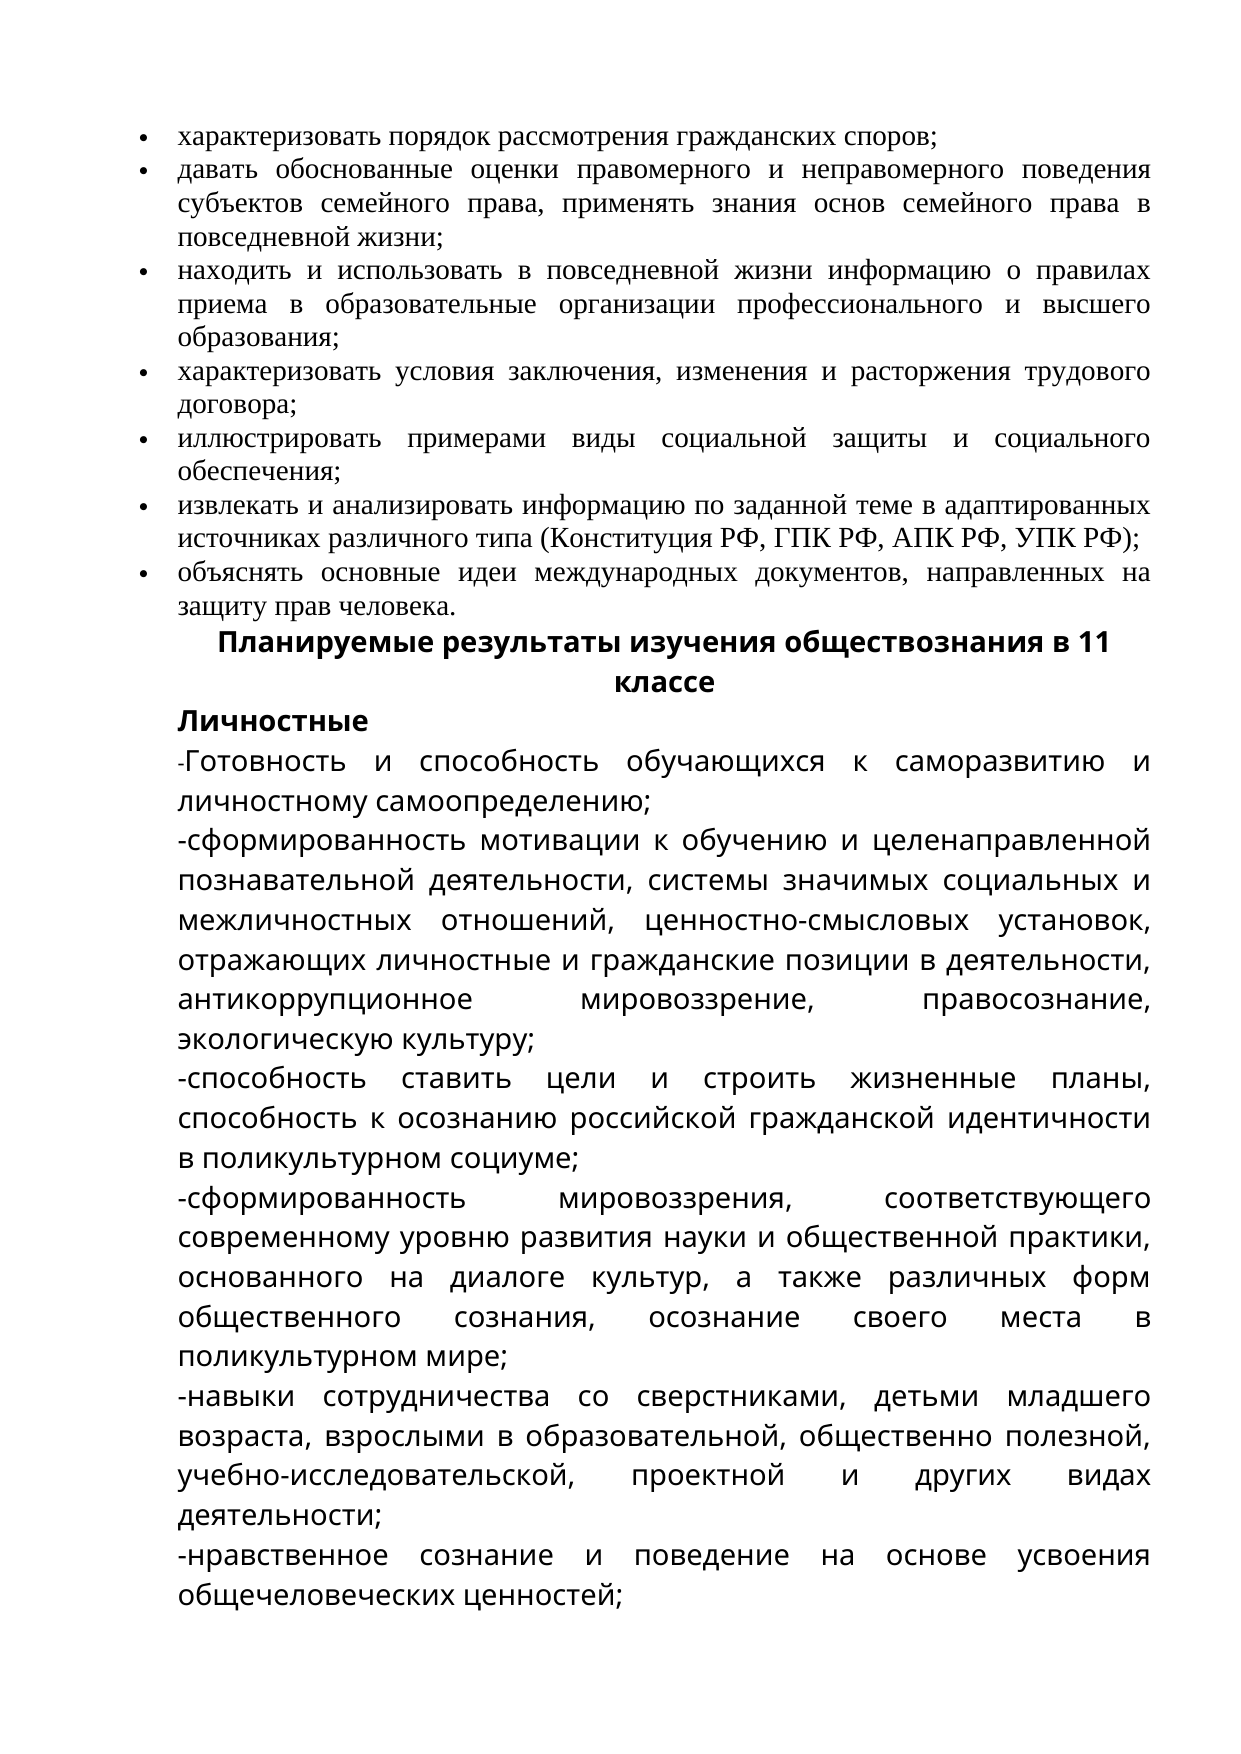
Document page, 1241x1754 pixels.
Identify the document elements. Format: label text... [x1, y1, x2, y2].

list объяснять основные идеи международных документов, направленных на защиту прав человека. [140, 554, 1152, 621]
list характеризовать условия заключения, изменения и расторжения трудового договора; [140, 353, 1152, 420]
list находить и использовать в повседневной жизни информацию о правилах приема в образовательные организации профессионального и высшего образования; [140, 252, 1152, 353]
text -способность ставить цели и строить жизненные планы, способность к осознанию российской гражданской идентичности в поликультурном социуме; [177, 1058, 1152, 1177]
text -навыки сотрудничества со сверстниками, детьми младшего возраста, взрослыми в образовательной, общественно полезной, учебно-исследовательской, проектной и других видах деятельности; [177, 1375, 1152, 1534]
text -сформированность мотивации к обучению и целенаправленной познавательной деятельности, системы значимых социальных и межличностных отношений, ценностно-смысловых установок, отражающих личностные и гражданские позиции в деятельности, антикоррупционное мировоззрение, правосознание, экологическую культуру; [177, 820, 1152, 1058]
text Планируемые результаты изучения обществознания в 11 классе [177, 621, 1152, 701]
text Личностные [177, 701, 1152, 740]
list иллюстрировать примерами виды социальной защиты и социального обеспечения; [140, 420, 1152, 487]
list давать обоснованные оценки правомерного и неправомерного поведения субъектов семейного права, применять знания основ семейного права в повседневной жизни; [140, 152, 1152, 252]
list характеризовать порядок рассмотрения гражданских споров; [140, 118, 1152, 152]
text -Готовность и способность обучающихся к саморазвитию и личностному самоопределению; [177, 740, 1152, 820]
text -сформированность мировоззрения, соответствующего современному уровню развития науки и общественной практики, основанного на диалоге культур, а также различных форм общественного сознания, осознание своего места в поликультурном мире; [177, 1177, 1152, 1375]
text -нравственное сознание и поведение на основе усвоения общечеловеческих ценностей; [177, 1534, 1152, 1613]
list извлекать и анализировать информацию по заданной теме в адаптированных источниках различного типа (Конституция РФ, ГПК РФ, АПК РФ, УПК РФ); [140, 487, 1152, 554]
